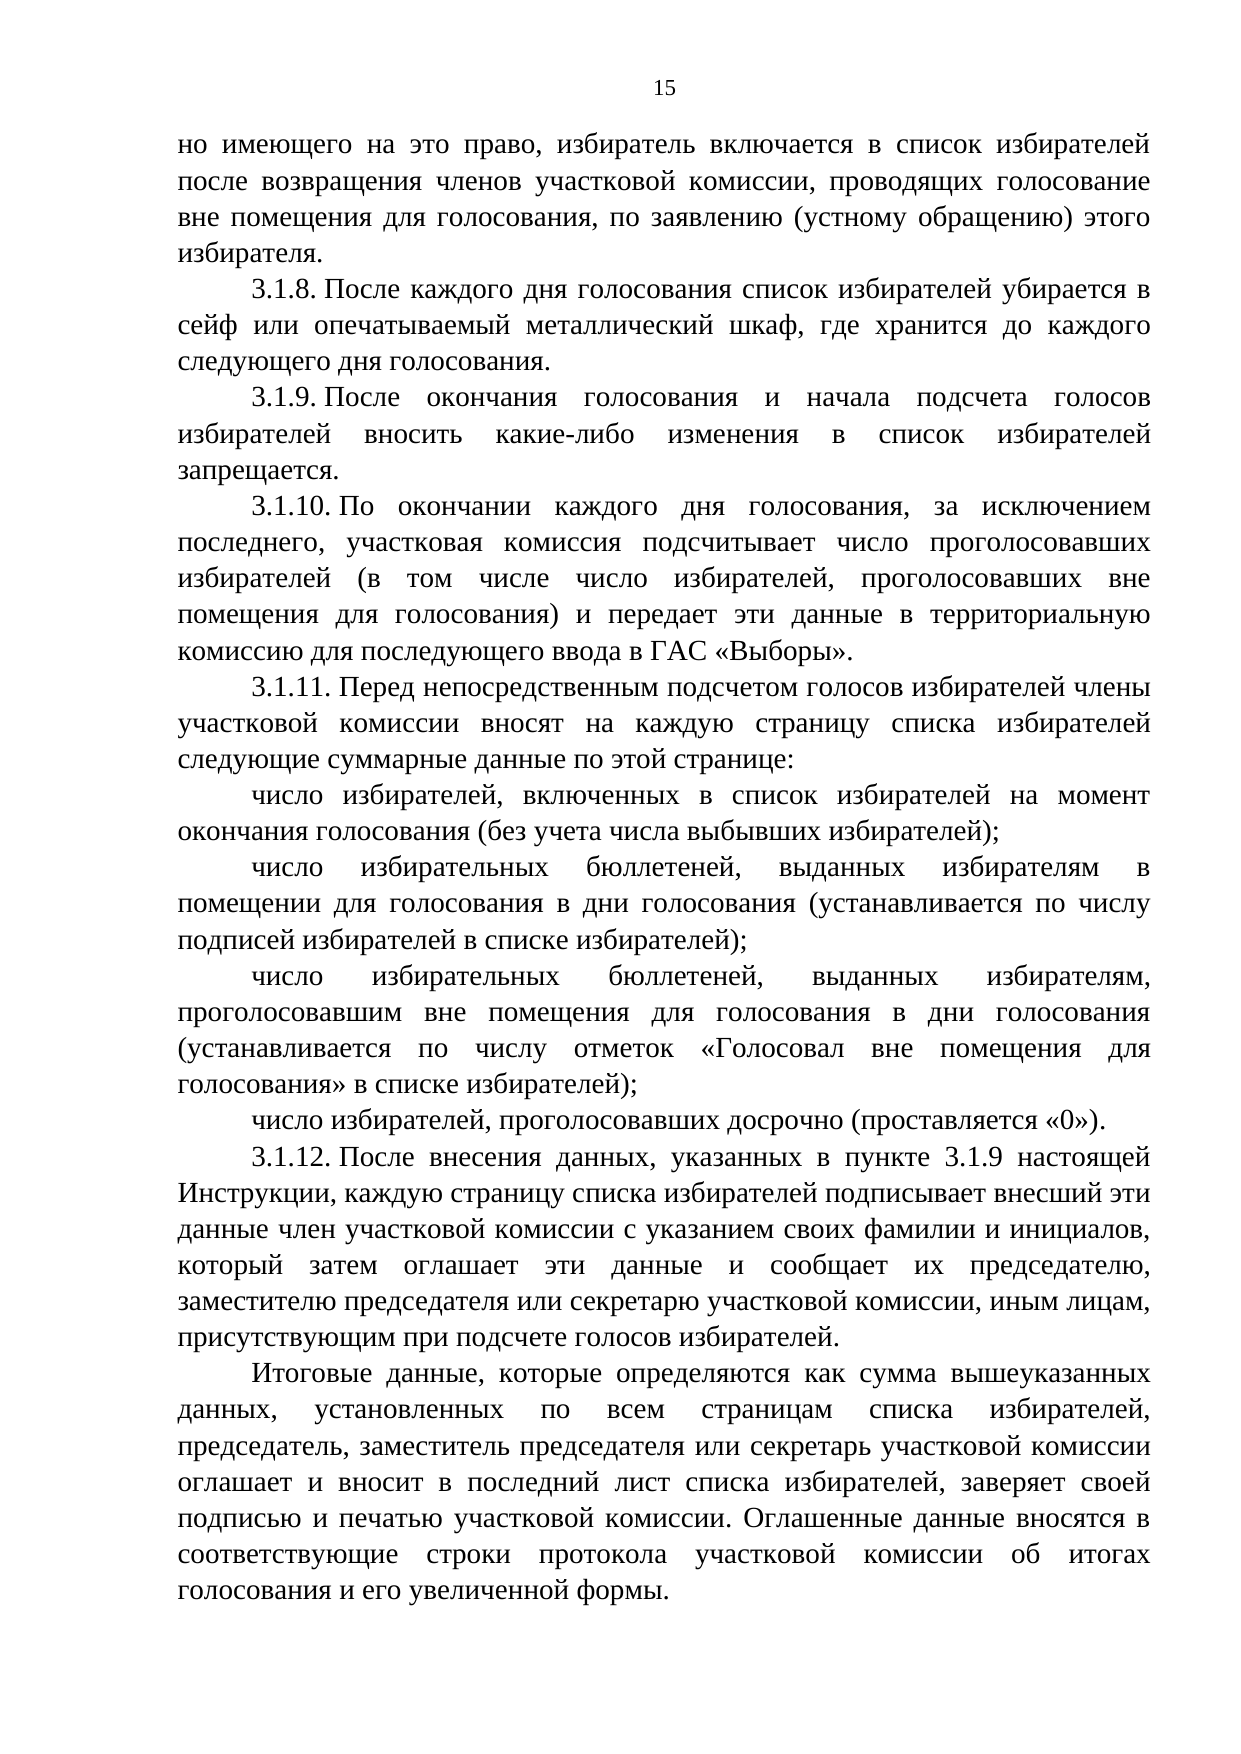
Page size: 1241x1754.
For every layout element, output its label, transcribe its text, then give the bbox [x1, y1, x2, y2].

text число избирательных бюллетеней, выданных избирателям, проголосовавшим вне помещения для голосования в дни голосования (устанавливается по числу отметок «Голосовал вне помещения для голосования» в списке избирателей); [177, 958, 1152, 1100]
text 3.1.11. Перед непосредственным подсчетом голосов избирателей члены участковой комиссии вносят на каждую страницу списка избирателей следующие суммарные данные по этой странице: [177, 669, 1152, 774]
text Итоговые данные, которые определяются как сумма вышеуказанных данных, установленных по всем страницам списка избирателей, председатель, заместитель председателя или секретарь участковой комиссии оглашает и вносит в последний лист списка избирателей, заверяет своей подписью и печатью участковой комиссии. Оглашенные данные вносятся в соответствующие строки протокола участковой комиссии об итогах голосования и его увеличенной формы. [177, 1356, 1152, 1606]
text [177, 127, 1152, 268]
text число избирателей, проголосовавших досрочно (проставляется «0»). [177, 1102, 1152, 1136]
text число избирательных бюллетеней, выданных избирателям в помещении для голосования в дни голосования (устанавливается по числу подписей избирателей в списке избирателей); [177, 849, 1152, 955]
text 3.1.12. После внесения данных, указанных в пункте 3.1.9 настоящей Инструкции, каждую страницу списка избирателей подписывает внесший эти данные член участковой комиссии с указанием своих фамилии и инициалов, который затем оглашает эти данные и сообщает их председателю, заместителю председателя или секретарю участковой комиссии, иным лицам, присутствующим при подсчете голосов избирателей. [177, 1139, 1152, 1353]
text число избирателей, включенных в список избирателей на момент окончания голосования (без учета числа выбывших избирателей); [177, 777, 1152, 847]
text 3.1.9. После окончания голосования и начала подсчета голосов избирателей вносить какие-либо изменения в список избирателей запрещается. [177, 379, 1152, 485]
text 3.1.10. По окончании каждого дня голосования, за исключением последнего, участковая комиссия подсчитывает число проголосовавших избирателей (в том числе число избирателей, проголосовавших вне помещения для голосования) и передает эти данные в территориальную комиссию для последующего ввода в ГАС «Выборы». [177, 488, 1152, 666]
text 3.1.8. После каждого дня голосования список избирателей убирается в сейф или опечатываемый металлический шкаф, где хранится до каждого следующего дня голосования. [177, 271, 1152, 377]
